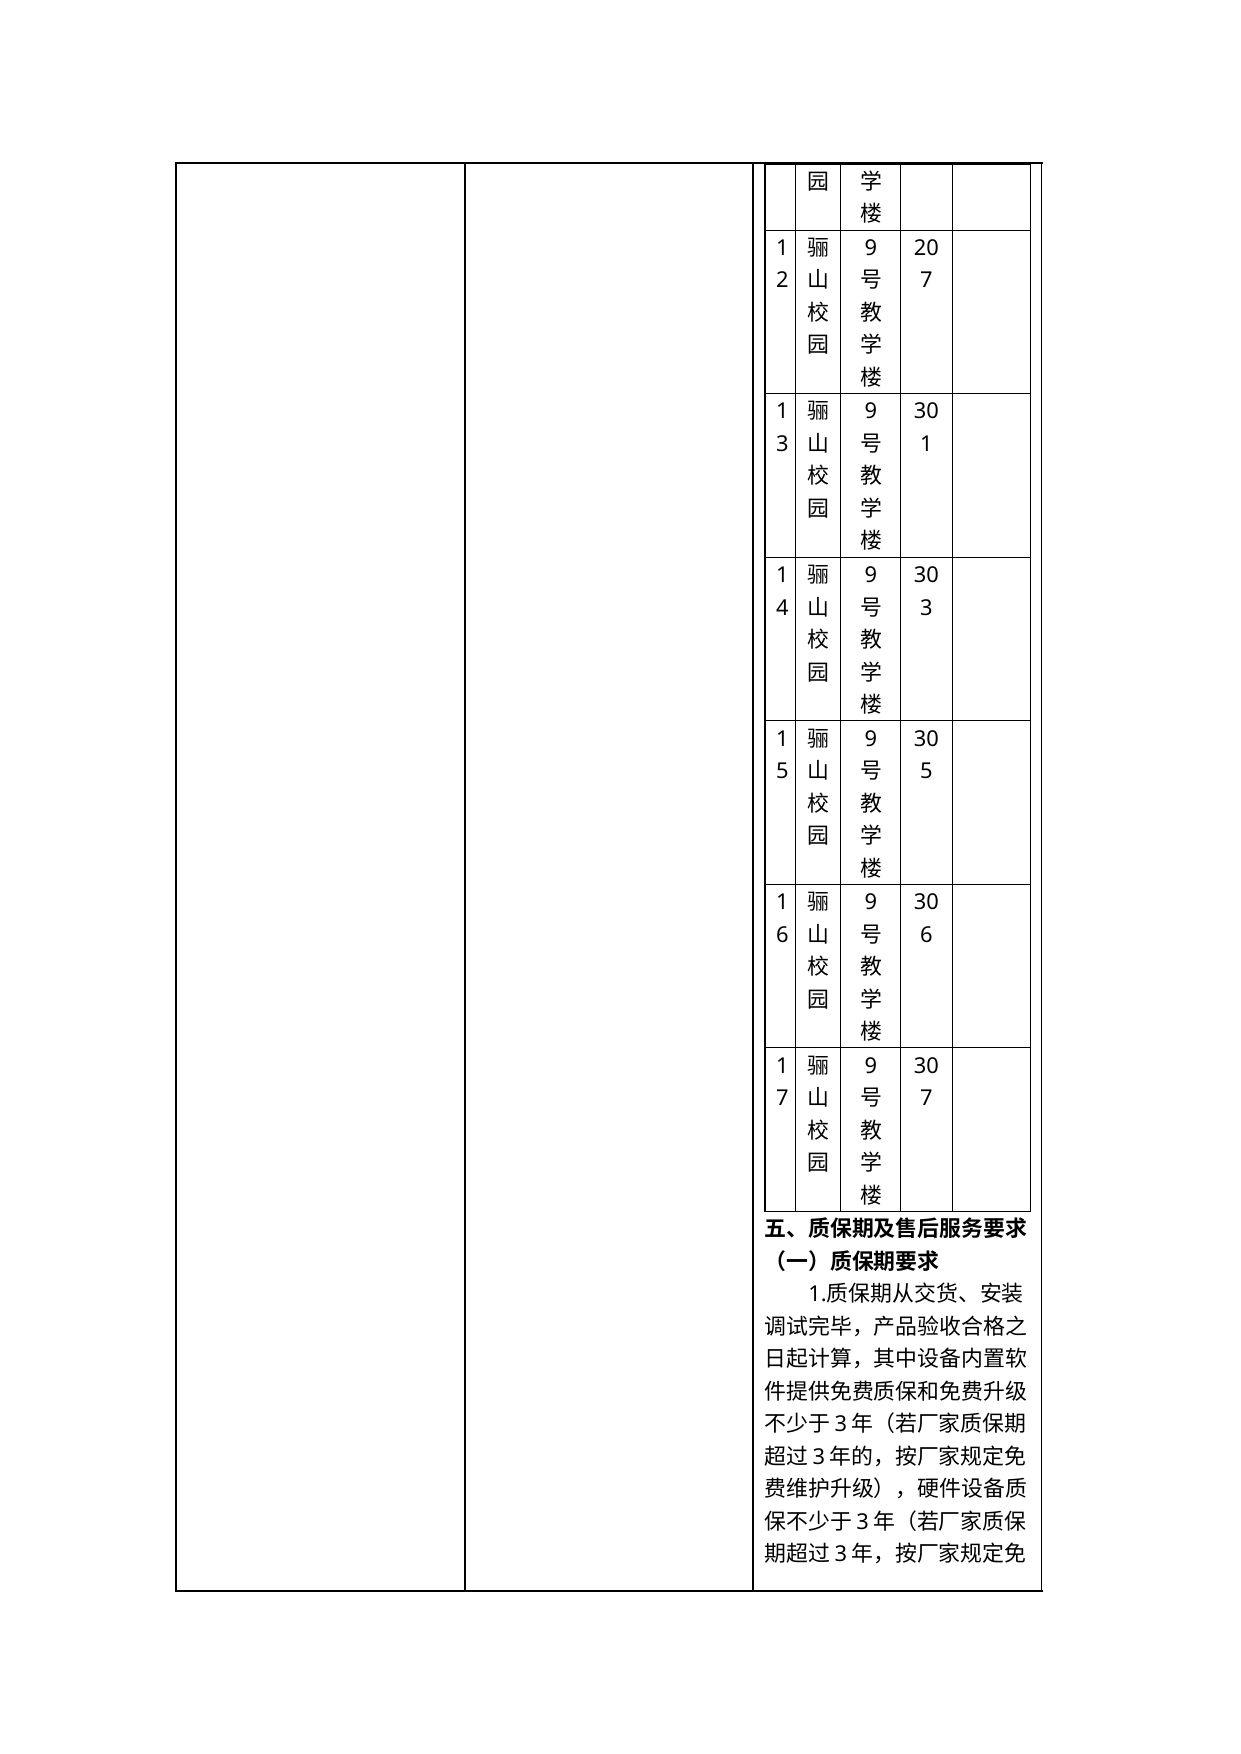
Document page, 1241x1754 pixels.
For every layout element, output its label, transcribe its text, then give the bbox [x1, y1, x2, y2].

table_cell 1 [177, 164, 464, 1590]
table_cell [466, 164, 752, 1590]
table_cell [754, 164, 1041, 1590]
